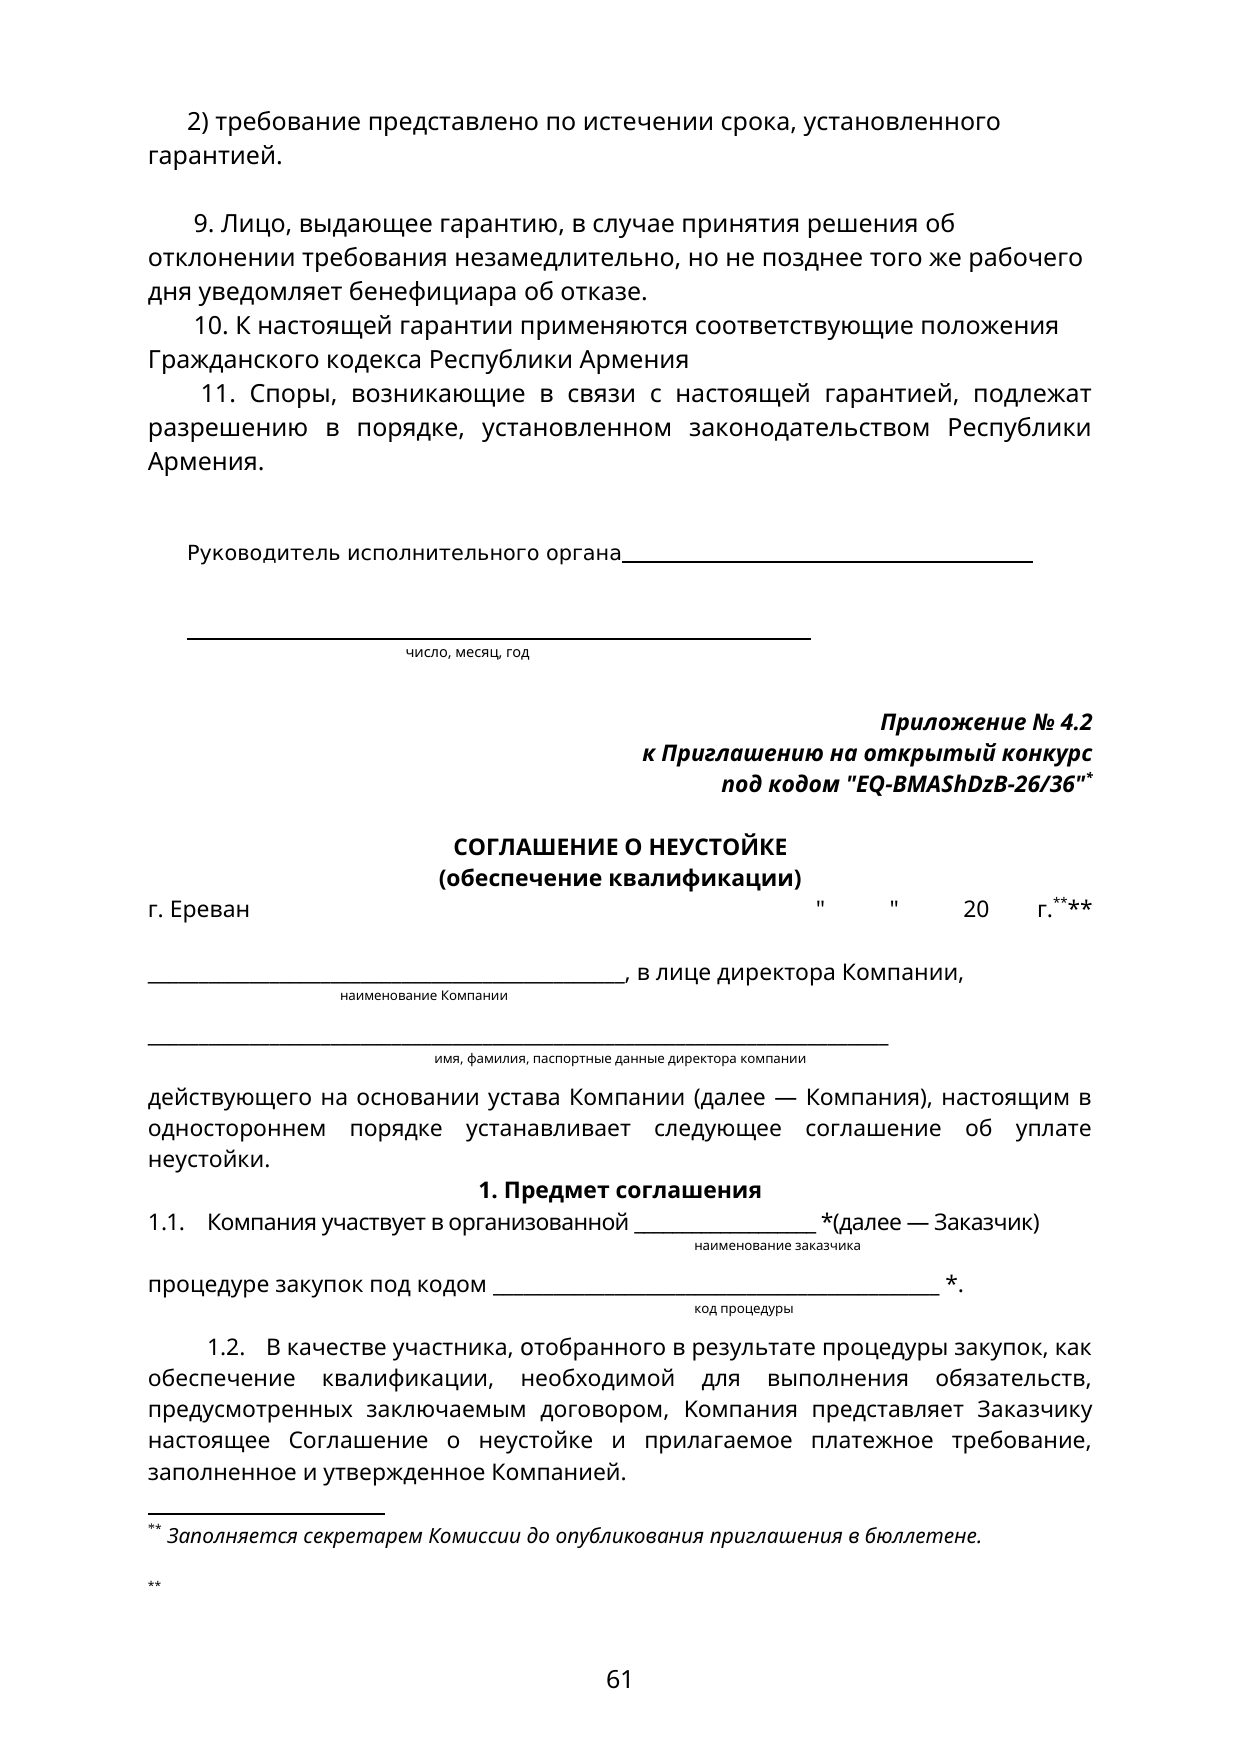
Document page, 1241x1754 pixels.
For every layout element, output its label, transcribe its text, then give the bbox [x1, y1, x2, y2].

text процедуре закупок под кодом ____________________________________________ *. [148, 1268, 1092, 1299]
text наименование заказчика [694, 1237, 1092, 1268]
text число, месяц, год [148, 642, 1092, 676]
text 9. Лицо, выдающее гарантию, в случае принятия решения об отклонении требования незамедлительно, но не позднее того же рабочего дня уведомляет бенефициара об отказе. [148, 206, 1092, 308]
table_header г. Ереван [136, 893, 635, 924]
text 11. Споры, возникающие в связи с настоящей гарантией, подлежат разрешению в порядке, установленном законодательством Республики Армения. [148, 376, 1092, 478]
text наименование Компании [340, 987, 1092, 1018]
text 2) требование представлено по истечении срока, установленного гарантией. [148, 103, 1092, 172]
text действующего на основании устава Компании (далее — Компания), настоящим в одностороннем порядке устанавливает следующее соглашение об уплате неустойки. [148, 1080, 1092, 1174]
text имя, фамилия, паспортные данные директора компании [148, 1049, 1092, 1080]
text (обеспечение квалификации) [148, 862, 1092, 893]
text 1.2. В качестве участника, օтобранного в результате процедуры закупок, как обеспечение квалификации, необходимой для выполнения обязательств, предусмотренных заключаемым договором, Kомпания представляет Заказчику настоящее Соглашение о неустойке и прилагаемое платежное требование, заполненное и утвержденное Компанией. [148, 1330, 1092, 1487]
text _________________________________________________________________________ [148, 1018, 1092, 1049]
text 10. К настоящей гарантии применяются соответствующие положения Гражданского кодекса Республики Армения [148, 308, 1092, 376]
text 1. Предмет соглашения [148, 1174, 1092, 1205]
text 1.1. Компания участвует в организованной ___________________ *(далее — Заказчик) [148, 1205, 1092, 1237]
text Приложение № 4.2 [148, 705, 1092, 737]
text код процедуры [694, 1299, 1092, 1330]
text к Приглашению на открытый конкурс под кодом "EQ-BMAShDzB-26/36"* [148, 737, 1092, 799]
text СОГЛАШЕНИЕ О НЕУСТОЙКЕ [148, 830, 1092, 862]
table_header " " 20 г.** [635, 893, 1104, 924]
text _______________________________________________, в лице директора Компании, [148, 955, 1092, 987]
text Руководитель исполнительного органа [148, 541, 1092, 565]
